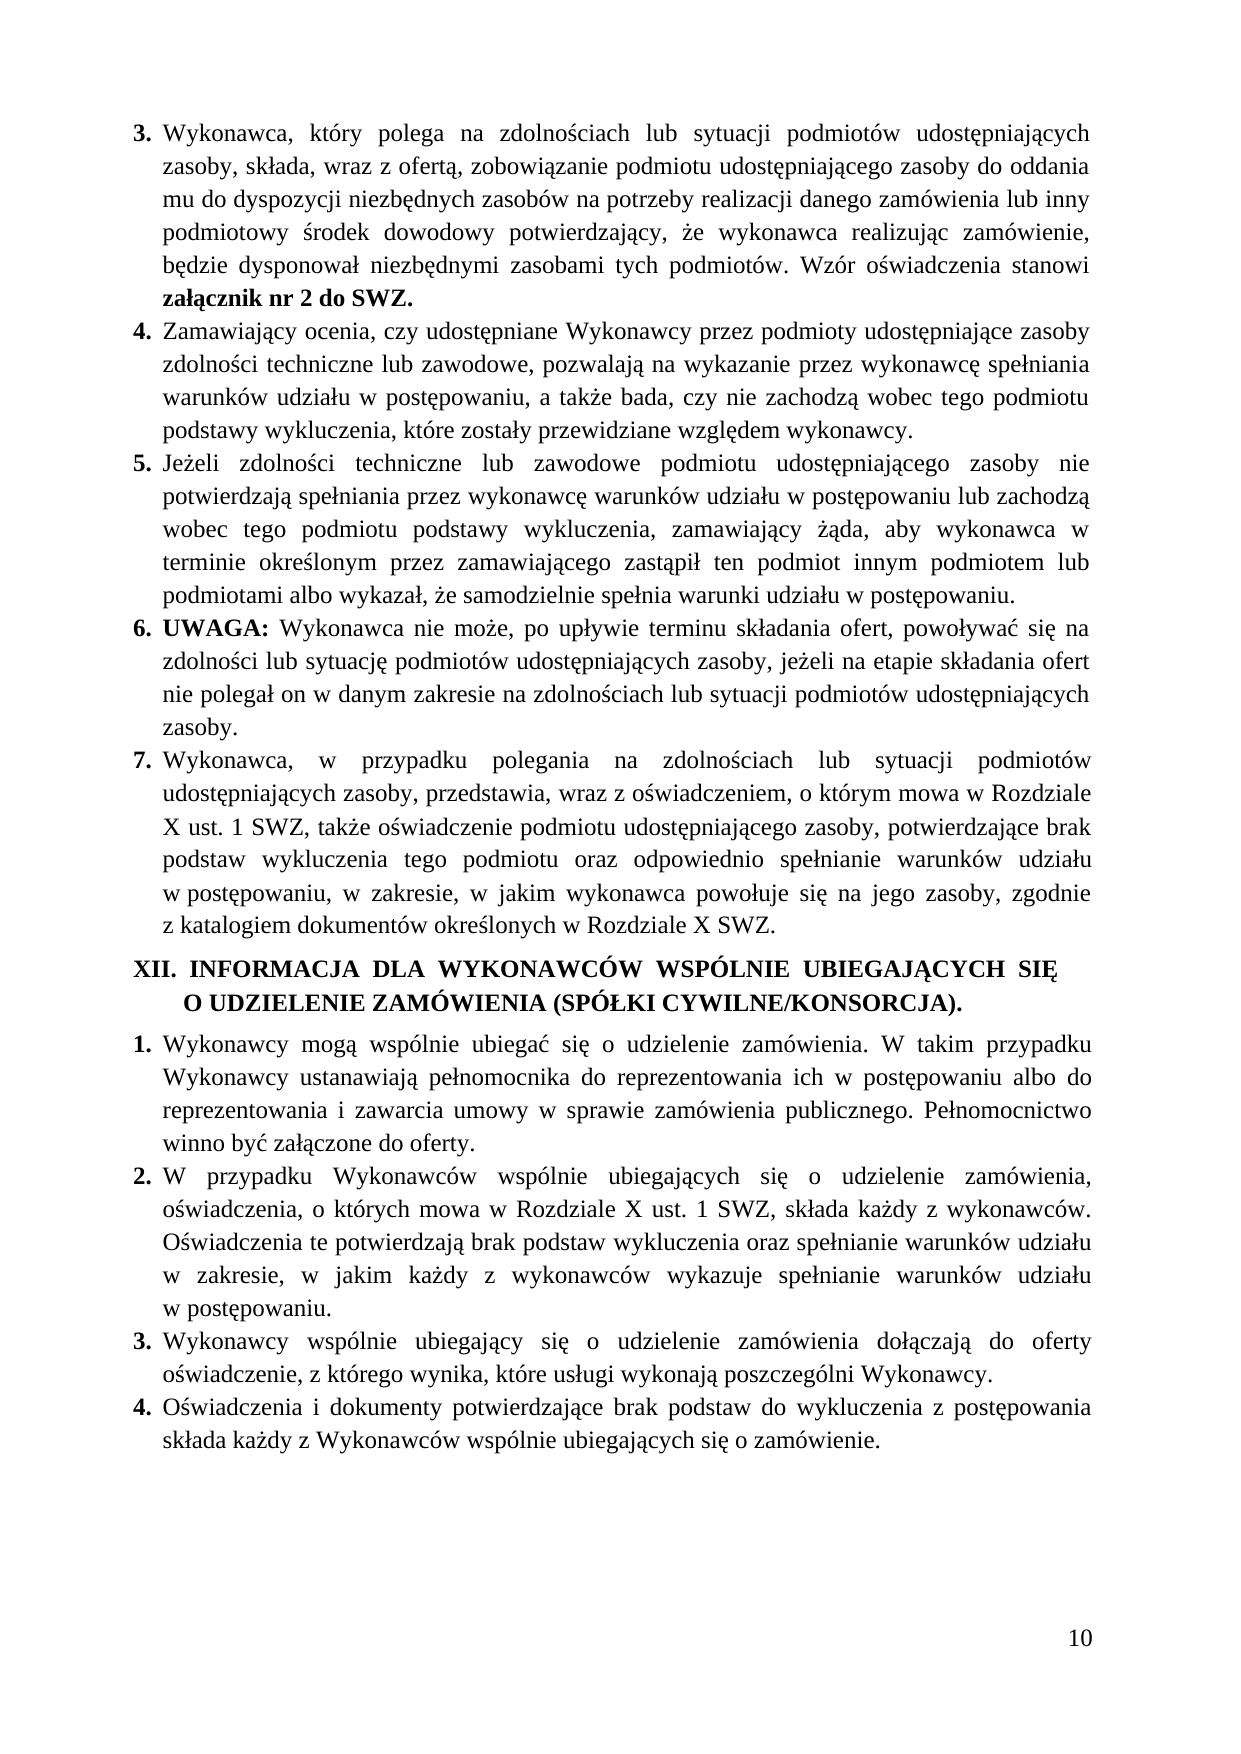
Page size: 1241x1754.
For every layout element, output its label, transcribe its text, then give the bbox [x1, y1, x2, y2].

text XII. INFORMACJA DLA WYKONAWCÓW WSPÓLNIE UBIEGAJĄCYCH SIĘ [133, 954, 1092, 983]
list Zamawiający ocenia, czy udostępniane Wykonawcy przez podmioty udostępniające zasoby zdolności techniczne lub zawodowe, pozwalają na wykazanie przez wykonawcę spełniania warunków udziału w postępowaniu, a także bada, czy nie zachodzą wobec tego podmiotu podstawy wykluczenia, które zostały przewidziane względem wykonawcy. [133, 316, 1090, 444]
list Wykonawca, w przypadku polegania na zdolnościach lub sytuacji podmiotów udostępniających zasoby, przedstawia, wraz z oświadczeniem, o którym mowa w Rozdziale X ust. 1 SWZ, także oświadczenie podmiotu udostępniającego zasoby, potwierdzające brak podstaw wykluczenia tego podmiotu oraz odpowiednio spełnianie warunków udziału w postępowaniu, w zakresie, w jakim wykonawca powołuje się na jego zasoby, zgodnie z katalogiem dokumentów określonych w Rozdziale X SWZ. [133, 746, 1092, 939]
list W przypadku Wykonawców wspólnie ubiegających się o udzielenie zamówienia, oświadczenia, o których mowa w Rozdziale X ust. 1 SWZ, składa każdy z wykonawców. Oświadczenia te potwierdzają brak podstaw wykluczenia oraz spełnianie warunków udziału w zakresie, w jakim każdy z wykonawców wykazuje spełnianie warunków udziału w postępowaniu. [133, 1161, 1092, 1322]
list Oświadczenia i dokumenty potwierdzające brak podstaw do wykluczenia z postępowania składa każdy z Wykonawców wspólnie ubiegających się o zamówienie. [133, 1392, 1092, 1454]
text O UDZIELENIE ZAMÓWIENIA (SPÓŁKI CYWILNE/KONSORCJA). [133, 988, 1092, 1016]
list Wykonawcy wspólnie ubiegający się o udzielenie zamówienia dołączają do oferty oświadczenie, z którego wynika, które usługi wykonają poszczególni Wykonawcy. [133, 1326, 1092, 1388]
list Jeżeli zdolności techniczne lub zawodowe podmiotu udostępniającego zasoby nie potwierdzają spełniania przez wykonawcę warunków udziału w postępowaniu lub zachodzą wobec tego podmiotu podstawy wykluczenia, zamawiający żąda, aby wykonawca w terminie określonym przez zamawiającego zastąpił ten podmiot innym podmiotem lub podmiotami albo wykazał, że samodzielnie spełnia warunki udziału w postępowaniu. [133, 448, 1090, 609]
list Wykonawcy mogą wspólnie ubiegać się o udzielenie zamówienia. W takim przypadku Wykonawcy ustanawiają pełnomocnika do reprezentowania ich w postępowaniu albo do reprezentowania i zawarcia umowy w sprawie zamówienia publicznego. Pełnomocnictwo winno być załączone do oferty. [133, 1029, 1092, 1157]
list Wykonawca, który polega na zdolnościach lub sytuacji podmiotów udostępniających zasoby, składa, wraz z ofertą, zobowiązanie podmiotu udostępniającego zasoby do oddania mu do dyspozycji niezbędnych zasobów na potrzeby realizacji danego zamówienia lub inny podmiotowy środek dowodowy potwierdzający, że wykonawca realizując zamówienie, będzie dysponował niezbędnymi zasobami tych podmiotów. Wzór oświadczenia stanowi załącznik nr 2 do SWZ. [133, 118, 1090, 312]
list UWAGA: Wykonawca nie może, po upływie terminu składania ofert, powoływać się na zdolności lub sytuację podmiotów udostępniających zasoby, jeżeli na etapie składania ofert nie polegał on w danym zakresie na zdolnościach lub sytuacji podmiotów udostępniających zasoby. [133, 613, 1090, 741]
